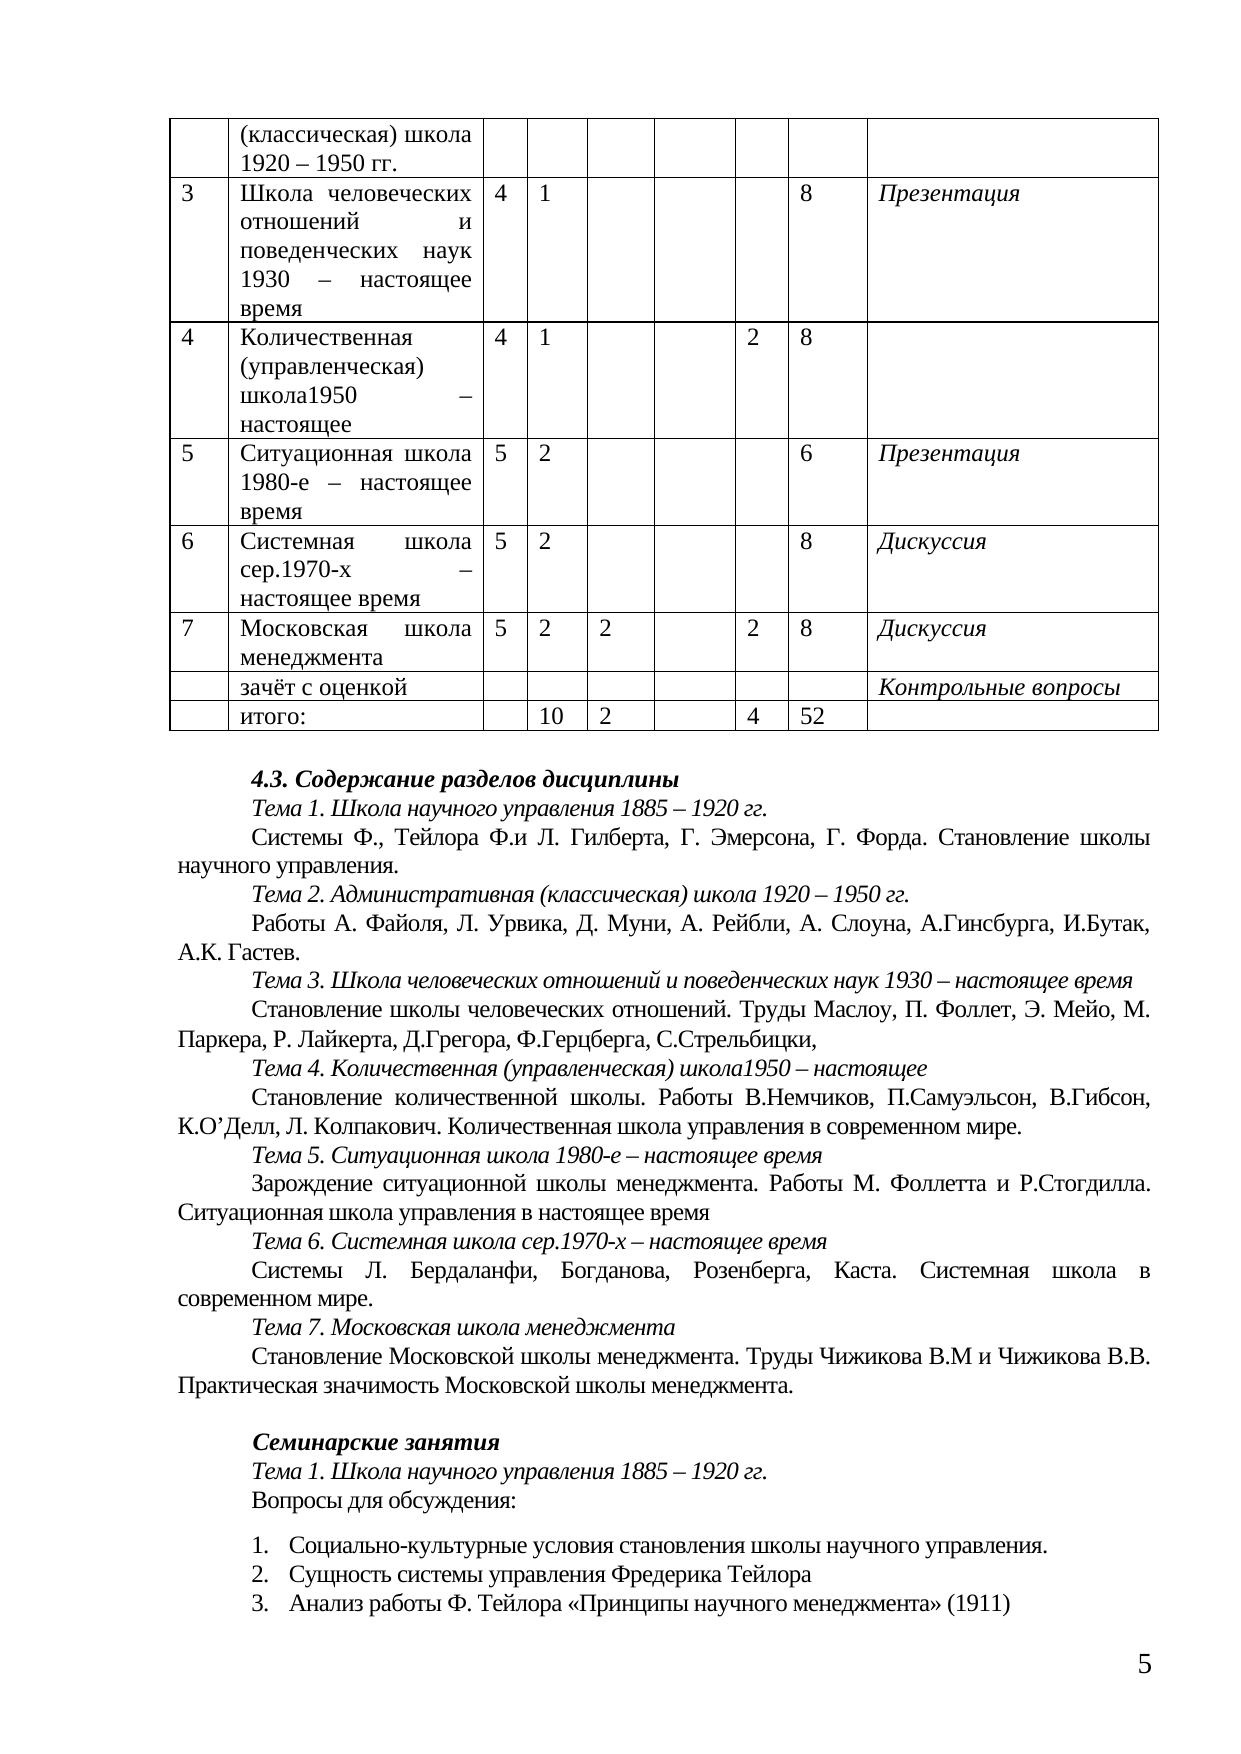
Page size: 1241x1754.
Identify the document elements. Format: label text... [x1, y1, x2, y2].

table_cell [736, 526, 788, 612]
table_cell Презентация [868, 439, 1158, 525]
table_cell [588, 439, 654, 525]
table_cell 1 [528, 323, 587, 437]
table_cell 1 [528, 119, 587, 177]
table_cell 4 [484, 178, 527, 321]
table_cell [736, 439, 788, 525]
text Тема 7. Московская школа менеджмента [177, 1312, 1152, 1341]
table_cell [736, 178, 788, 321]
text Становление количественной школы. Работы В.Немчиков, П.Самуэльсон, В.Гибсон, К.О’Делл, Л. Колпакович. Количественная школа управления в современном мире. [177, 1082, 1152, 1140]
table_cell 2 [736, 323, 788, 437]
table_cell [229, 119, 483, 177]
table_cell 5 [484, 439, 527, 525]
text Тема 4. Количественная (управленческая) школа1950 – настоящее [177, 1053, 1152, 1082]
table_cell [736, 119, 788, 177]
table_cell [171, 672, 228, 700]
table_cell Московская школа менеджмента [229, 613, 483, 671]
table_cell [588, 526, 654, 612]
table_cell 6 [789, 119, 867, 177]
table_cell [588, 323, 654, 437]
table_cell Ситуационная школа 1980-е – настоящее время [229, 439, 483, 525]
table_cell [655, 178, 735, 321]
table_cell [171, 701, 228, 730]
text Становление Московской школы менеджмента. Труды Чижикова В.М и Чижикова В.В. Практическая значимость Московской школы менеджмента. [177, 1341, 1152, 1398]
text Зарождение ситуационной школы менеджмента. Работы М. Фоллетта и Р.Стогдилла. Ситуационная школа управления в настоящее время [177, 1168, 1152, 1226]
table_cell [655, 672, 735, 700]
table_cell зачёт с оценкой [229, 672, 483, 700]
table_cell [588, 672, 654, 700]
table_cell Школа человеческих отношений и поведенческих наук 1930 – настоящее время [229, 178, 483, 321]
text Работы А. Файоля, Л. Урвика, Д. Муни, А. Рейбли, А. Слоуна, А.Гинсбурга, И.Бутак, А.К. Гастев. [177, 908, 1152, 965]
table_cell 5 [484, 526, 527, 612]
table_cell [484, 701, 527, 730]
table_cell 5 [484, 613, 527, 671]
table_cell Дискуссия [868, 613, 1158, 671]
table_cell 4 [484, 323, 527, 437]
list Сущность системы управления Фредерика Тейлора [251, 1559, 1152, 1588]
table_cell [789, 672, 867, 700]
text Семинарские занятия [177, 1427, 1152, 1456]
table_cell [868, 323, 1158, 437]
table_cell [655, 526, 735, 612]
table_cell Контрольные вопросы [868, 672, 1158, 700]
text Тема 6. Системная школа сер.1970-х – настоящее время [177, 1226, 1152, 1255]
text Тема 5. Ситуационная школа 1980-е – настоящее время [177, 1140, 1152, 1168]
table_cell 6 [789, 439, 867, 525]
list Социально-культурные условия становления школы научного управления. [251, 1530, 1152, 1559]
table_cell 3 [171, 178, 228, 321]
text Вопросы для обсуждения: [177, 1485, 1152, 1513]
table_cell 2 [588, 701, 654, 730]
table_cell Презентация [868, 178, 1158, 321]
table_cell 2 [588, 613, 654, 671]
text Тема 2. Административная (классическая) школа 1920 – 1950 гг. [177, 879, 1152, 908]
table_cell [588, 119, 654, 177]
list Анализ работы Ф. Тейлора «Принципы научного менеджмента» (1911) [251, 1588, 1152, 1616]
text Тема 1. Школа научного управления 1885 – 1920 гг. [177, 793, 1152, 822]
table_cell 2 [528, 613, 587, 671]
table_cell Количественная (управленческая) школа1950 – настоящее [229, 323, 483, 437]
table_cell [736, 672, 788, 700]
table_cell [655, 323, 735, 437]
table_cell 2 [736, 613, 788, 671]
table_cell 2 [528, 526, 587, 612]
table_cell 4 [736, 701, 788, 730]
table_cell 4 [484, 119, 527, 177]
table_cell 8 [789, 323, 867, 437]
text Системы Ф., Тейлора Ф.и Л. Гилберта, Г. Эмерсона, Г. Форда. Становление школы научного управления. [177, 822, 1152, 879]
text Системы Л. Бердаланфи, Богданова, Розенберга, Каста. Системная школа в современном мире. [177, 1255, 1152, 1312]
table_cell 8 [789, 178, 867, 321]
table_cell 6 [171, 526, 228, 612]
table_cell Системная школа сер.1970-х – настоящее время [229, 526, 483, 612]
table_cell итого: [229, 701, 483, 730]
table_cell 7 [171, 613, 228, 671]
text Становление школы человеческих отношений. Труды Маслоу, П. Фоллет, Э. Мейо, М. Паркера, Р. Лайкерта, Д.Грегора, Ф.Герцберга, С.Стрельбицки, [177, 994, 1152, 1053]
table_cell [868, 701, 1158, 730]
table_cell [655, 701, 735, 730]
table_cell 8 [789, 526, 867, 612]
text 4.3. Содержание разделов дисциплины [177, 764, 1152, 793]
table_cell [655, 613, 735, 671]
table_cell Дискуссия [868, 526, 1158, 612]
text Тема 3. Школа человеческих отношений и поведенческих наук 1930 – настоящее время [177, 965, 1152, 994]
table_cell [655, 119, 735, 177]
table_cell 4 [171, 323, 228, 437]
table_cell 2 [171, 119, 228, 177]
table_cell [655, 439, 735, 525]
table_cell [868, 119, 1158, 177]
table_cell [588, 178, 654, 321]
table_cell 5 [171, 439, 228, 525]
table_cell 10 [528, 701, 587, 730]
table_cell 2 [528, 439, 587, 525]
table_cell 1 [528, 178, 587, 321]
table_cell 52 [789, 701, 867, 730]
table_cell [484, 672, 527, 700]
table_cell 8 [789, 613, 867, 671]
text Тема 1. Школа научного управления 1885 – 1920 гг. [177, 1456, 1152, 1485]
table_cell [528, 672, 587, 700]
